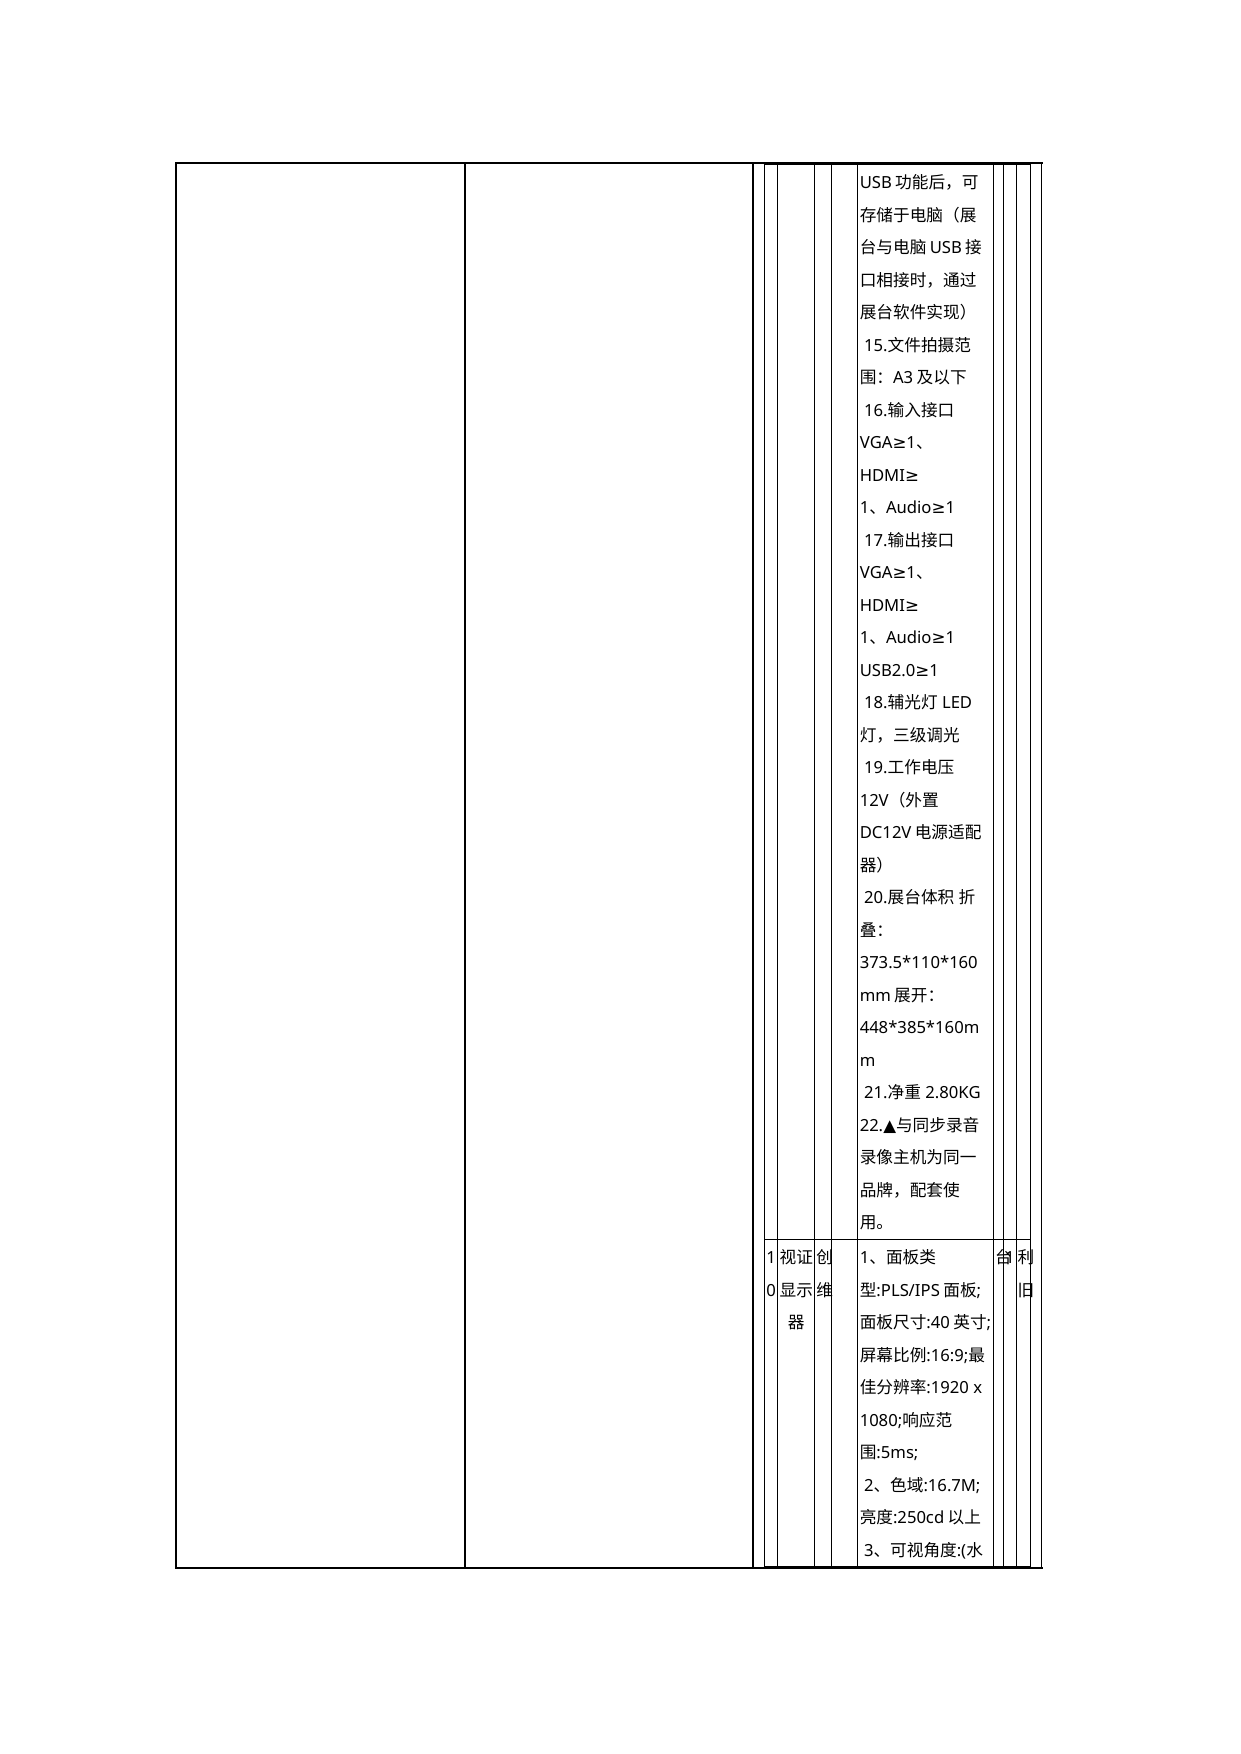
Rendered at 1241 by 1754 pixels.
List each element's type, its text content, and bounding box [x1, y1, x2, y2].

table_cell [832, 1240, 857, 1566]
table_cell [994, 1240, 1003, 1566]
table_cell [754, 164, 764, 1567]
table_cell [1004, 165, 1016, 1239]
table_cell ★ [466, 164, 752, 1567]
table_cell [765, 165, 777, 1239]
table_cell [765, 1240, 777, 1566]
table_cell 1 [177, 164, 464, 1567]
table_cell [832, 165, 857, 1239]
table_cell [994, 165, 1003, 1239]
table_cell [815, 1240, 831, 1566]
table_cell [815, 165, 831, 1239]
table_cell [858, 1240, 993, 1566]
table_cell [1017, 165, 1030, 1239]
table_cell [858, 165, 993, 1239]
table_cell [1004, 1240, 1016, 1566]
table_cell [1031, 164, 1041, 1567]
table_cell [778, 165, 814, 1239]
table_cell [1017, 1240, 1030, 1566]
table_cell [778, 1240, 814, 1566]
